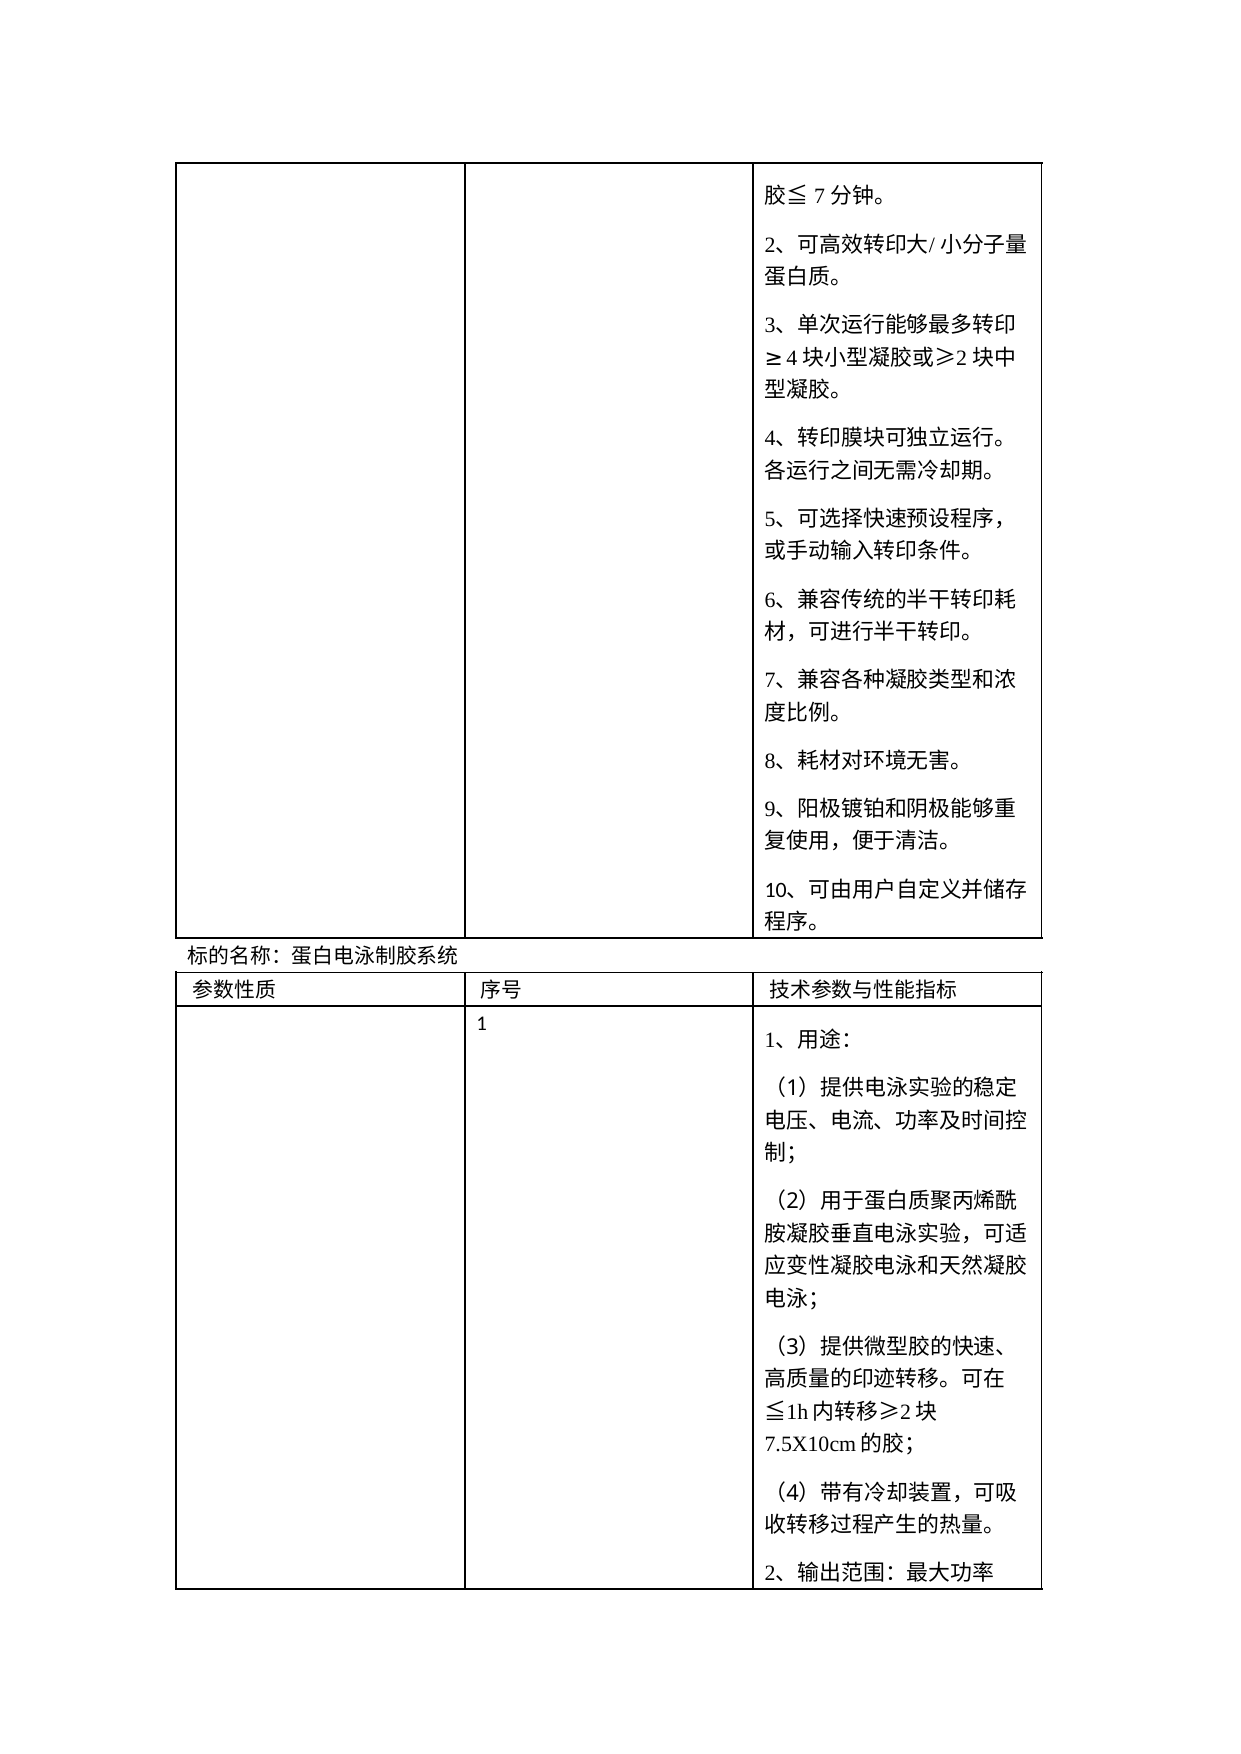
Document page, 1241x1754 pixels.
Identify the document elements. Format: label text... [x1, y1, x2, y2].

table_cell 1 [466, 1007, 752, 1588]
table_header 参数性质 [177, 973, 464, 1005]
table_cell [177, 1007, 464, 1588]
table_cell [177, 164, 464, 937]
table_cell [754, 164, 1041, 937]
table_header 技术参数与性能指标 [754, 973, 1041, 1005]
table_header 序号 [466, 973, 752, 1005]
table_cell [754, 1007, 1041, 1588]
text 标的名称：蛋白电泳制胶系统 [187, 939, 1053, 971]
table_cell 1 [466, 164, 752, 937]
